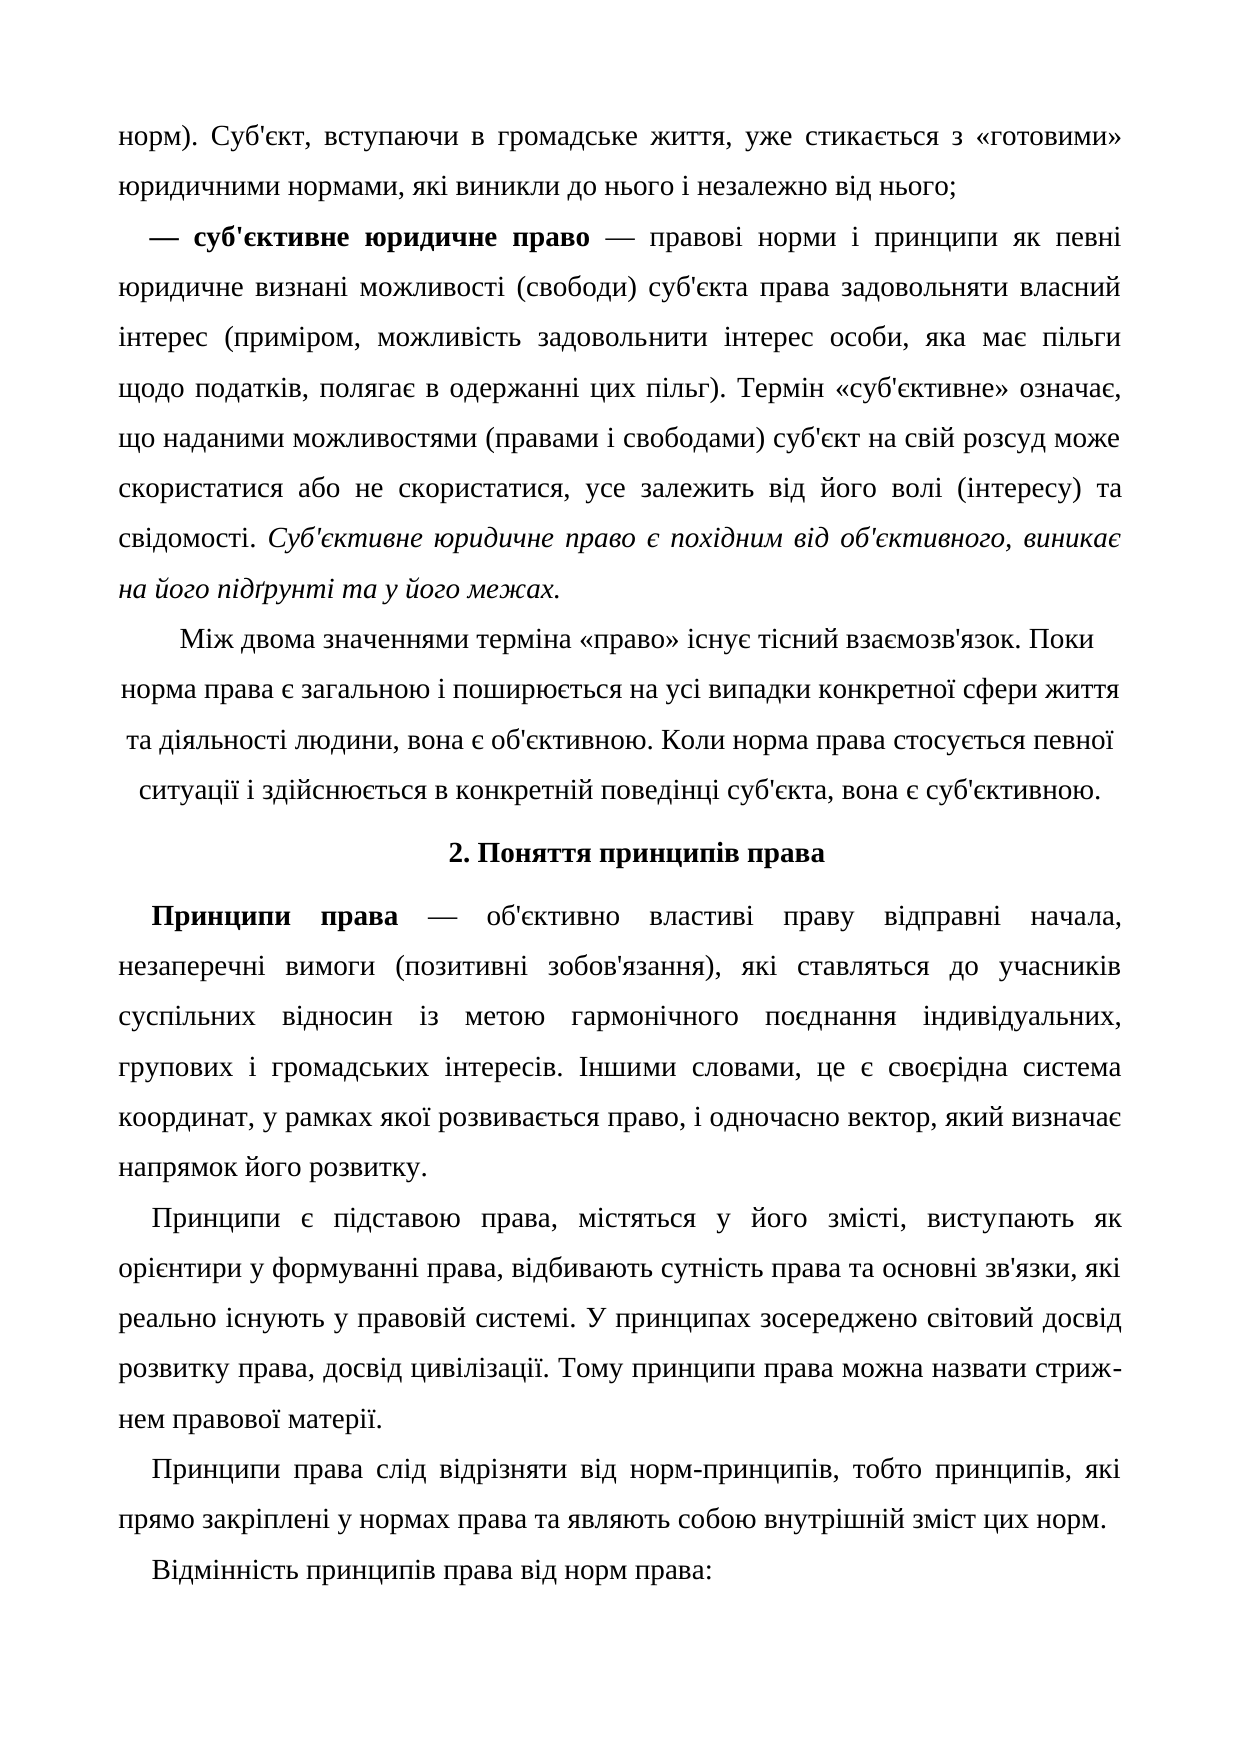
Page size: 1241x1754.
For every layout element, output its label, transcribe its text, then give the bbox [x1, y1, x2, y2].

text 2. Поняття принципів права [118, 835, 1122, 868]
text — суб'єктивне юридичне право — правові норми і принципи як певні юридичне визнані можливості (свободи) суб'єкта права задовольняти власний інтерес (приміром, можливість задовольнити інтерес особи, яка має пільги щодо податків, полягає в одержанні цих пільг). Термін «суб'єктивне» означає, що наданими можливостями (правами і свободами) суб'єкт на свій розсуд може скористатися або не скористатися, усе залежить від його волі (інтересу) та свідомості. Суб'єктивне юридичне право є похідним від об'єктивного, виникає на його підґрунті та у його межах. [118, 219, 1122, 604]
text Принципи права слід відрізняти від норм-принципів, тобто принципів, які прямо закріплені у нормах права та являють собою внутрішній зміст цих норм. [118, 1451, 1122, 1535]
text Відмінність принципів права від норм права: [118, 1552, 1122, 1585]
text Принципи права — об'єктивно властиві праву відправні начала, незаперечні вимоги (позитивні зобов'язання), які ставляться до учасників суспільних відносин із метою гармонічного поєднання індивідуальних, групових і громадських інтересів. Іншими словами, це є своєрідна система координат, у рамках якої розвивається право, і одночасно вектор, який визначає напрямок його розвитку. [118, 898, 1122, 1183]
text Принципи є підставою права, містяться у його змісті, виступають як орієнтири у формуванні права, відбивають сутність права та основні зв'язки, які реально існують у правовій системі. У принципах зосереджено світовий досвід розвитку права, досвід цивілізації. Тому принципи права можна назвати стрижнем правової матерії. [118, 1200, 1122, 1434]
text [118, 118, 1122, 202]
text Між двома значеннями терміна «право» існує тісний взаємозв'язок. Поки норма права є загальною і поширюється на усі випадки конкретної сфери життя та діяльності людини, вона є об'єктивною. Коли норма права стосується певної ситуації і здійснюється в конкретній поведінці суб'єкта, вона є суб'єктивною. [118, 621, 1122, 806]
